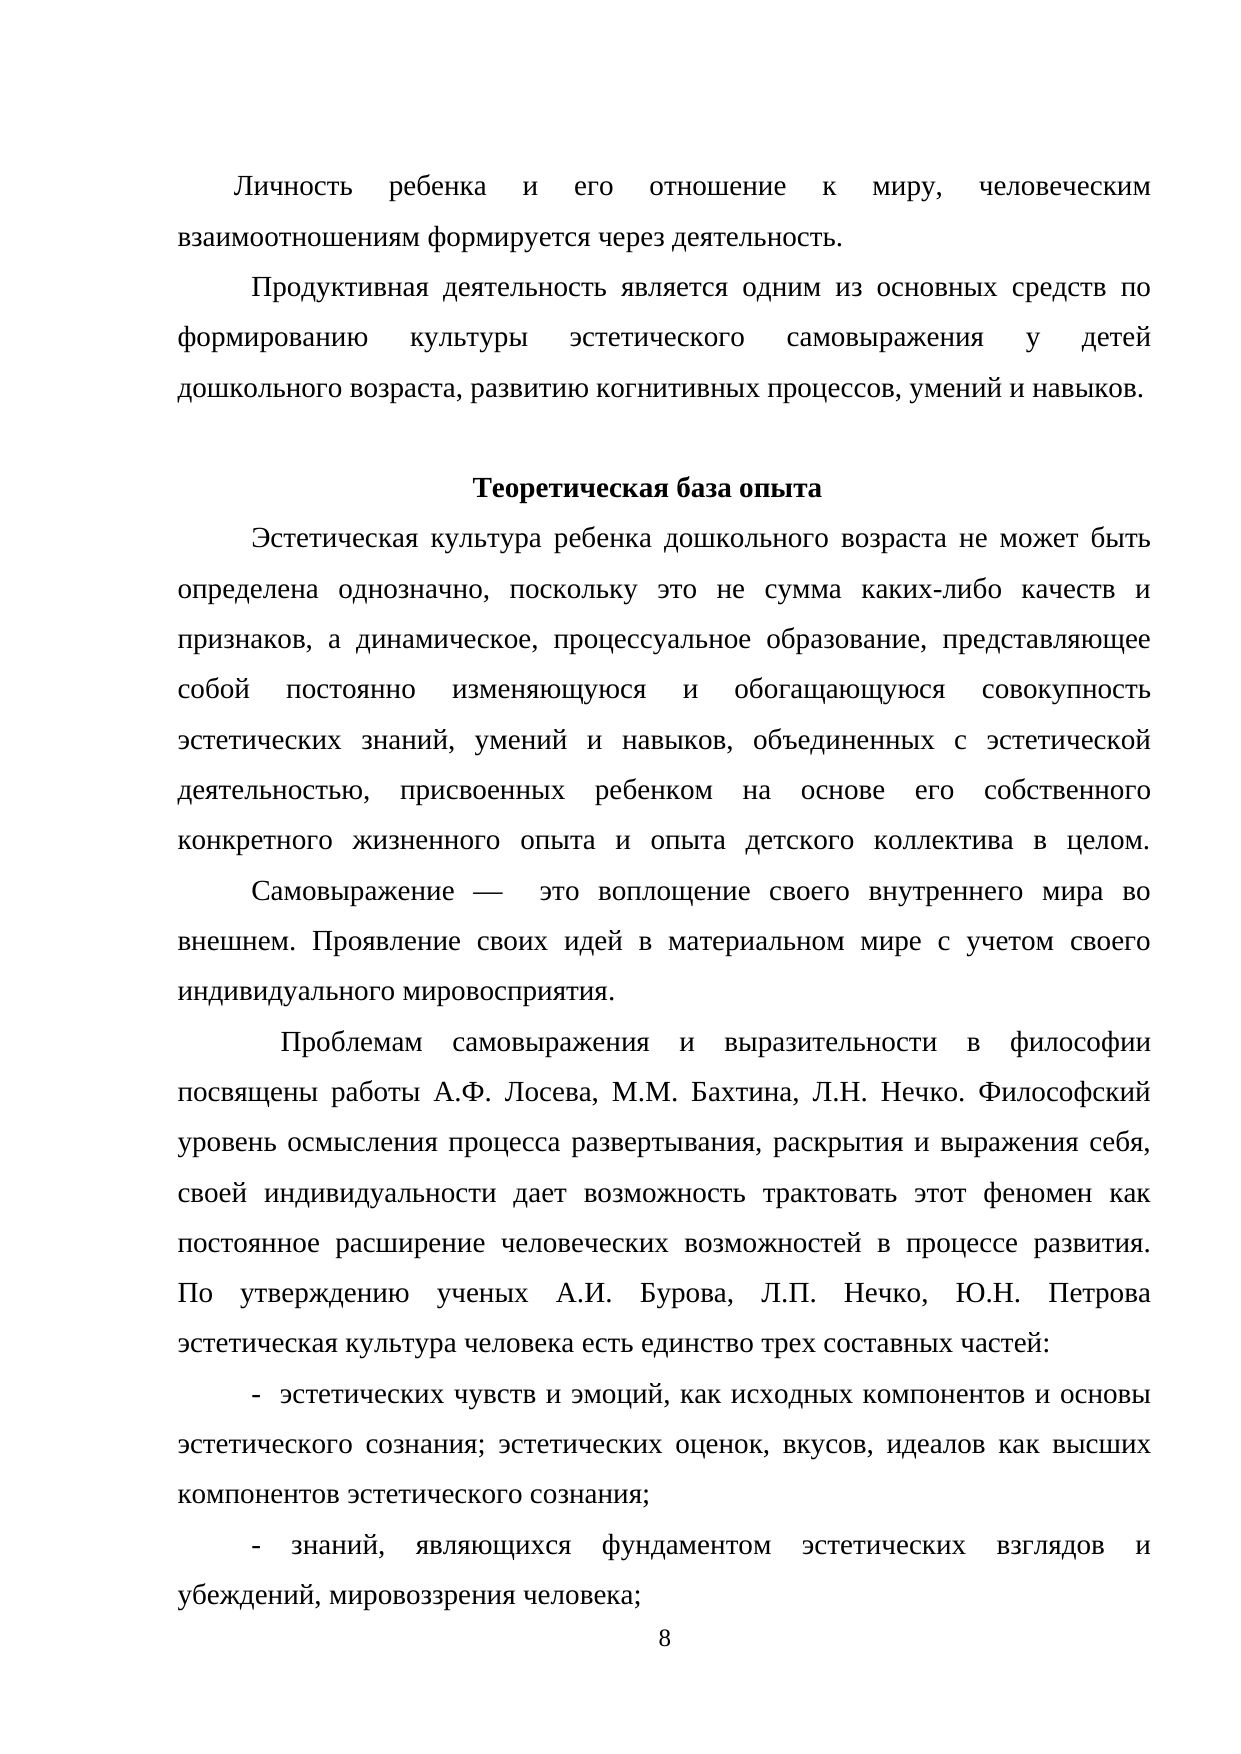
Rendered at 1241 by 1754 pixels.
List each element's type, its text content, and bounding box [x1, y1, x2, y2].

text Теоретическая база опыта [398, 470, 1220, 504]
text Продуктивная деятельность является одним из основных средств по формированию культуры эстетического самовыражения у детей дошкольного возраста, развитию когнитивных процессов, умений и навыков. [177, 269, 1152, 403]
text Личность ребенка и его отношение к миру, человеческим взаимоотношениям формируется через деятельность. [177, 168, 1152, 252]
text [177, 1024, 1152, 1611]
text Эстетическая культура ребенка дошкольного возраста не может быть определена однозначно, поскольку это не сумма каких-либо качеств и признаков, а динамическое, процессуальное образование, представляющее собой постоянно изменяющуюся и обогащающуюся совокупность эстетических знаний, умений и навыков, объединенных с эстетической деятельностью, присвоенных ребенком на основе его собственного конкретного жизненного опыта и опыта детского коллектива в целом. Самовыражение — это воплощение своего внутреннего мира во внешнем. Проявление своих идей в материальном мире с учетом своего индивидуального мировосприятия. [177, 521, 1152, 1007]
